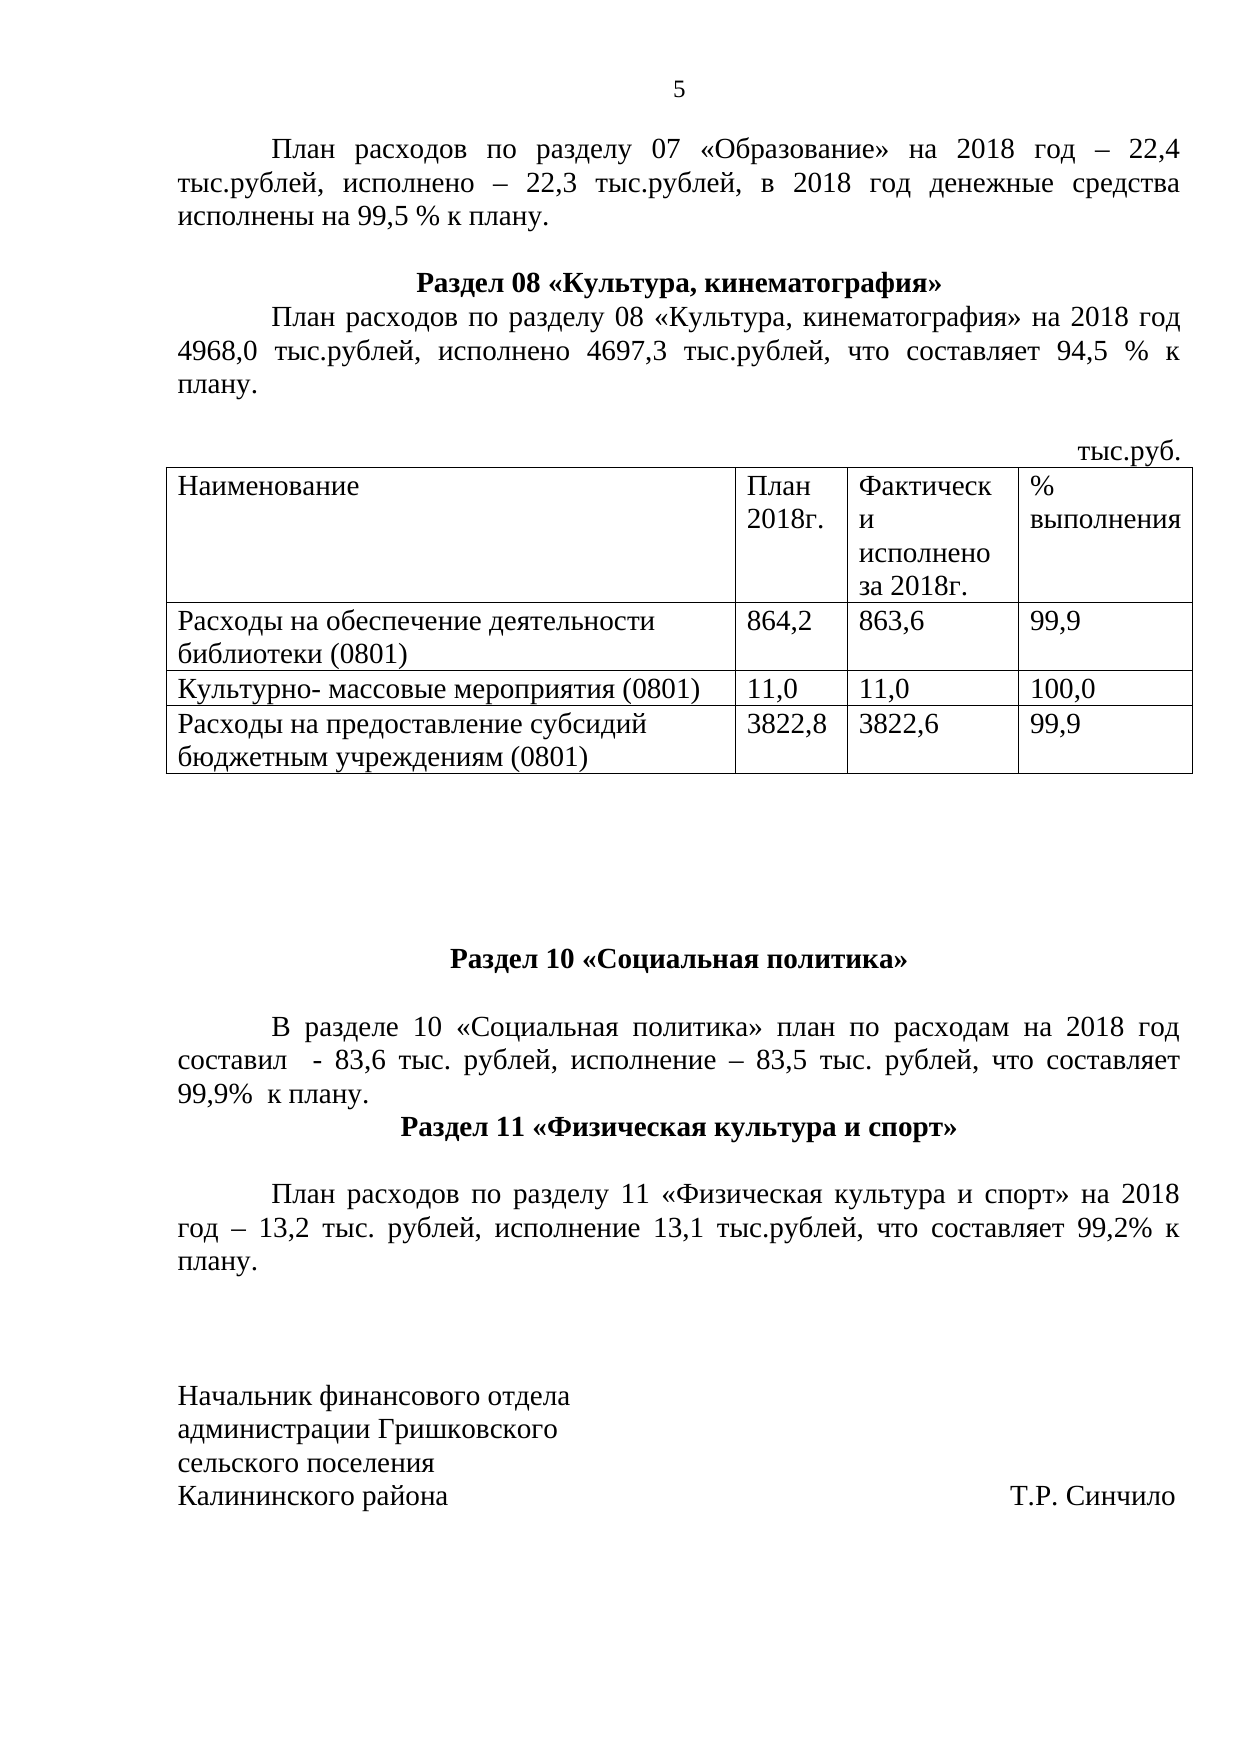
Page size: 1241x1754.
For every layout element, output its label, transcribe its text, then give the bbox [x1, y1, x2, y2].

text Раздел 11 «Физическая культура и спорт» [177, 1109, 1181, 1143]
table_header % выполнения [1019, 468, 1192, 602]
text Начальник финансового отдела [177, 1378, 1181, 1411]
table_cell 99,9 [1019, 603, 1192, 670]
table_cell Расходы на предоставление субсидий бюджетным учреждениям (0801) [167, 706, 735, 773]
text В разделе 10 «Социальная политика» план по расходам на 2018 год составил - 83,6 тыс. рублей, исполнение – 83,5 тыс. рублей, что составляет 99,9% к плану. [177, 1009, 1181, 1109]
text План расходов по разделу 08 «Культура, кинематография» на 2018 год 4968,0 тыс.рублей, исполнено 4697,3 тыс.рублей, что составляет 94,5 % к плану. [177, 299, 1181, 400]
text сельского поселения [177, 1445, 1181, 1478]
table_cell Культурно- массовые мероприятия (0801) [167, 671, 735, 705]
text Раздел 10 «Социальная политика» [177, 942, 1181, 975]
text тыс.руб. [177, 433, 1181, 467]
table_cell 864,2 [736, 603, 847, 670]
table_cell 3822,8 [736, 706, 847, 773]
table_header Фактически исполнено за 2018г. [848, 468, 1018, 602]
table_cell 99,9 [1019, 706, 1192, 773]
table_cell 3822,6 [848, 706, 1018, 773]
text администрации Гришковского [177, 1411, 1181, 1445]
table_cell 11,0 [848, 671, 1018, 705]
table_cell 100,0 [1019, 671, 1192, 705]
table_cell 863,6 [848, 603, 1018, 670]
table_cell Расходы на обеспечение деятельности библиотеки (0801) [167, 603, 735, 670]
table_header Наименование [167, 468, 735, 602]
text План расходов по разделу 11 «Физическая культура и спорт» на 2018 год – 13,2 тыс. рублей, исполнение 13,1 тыс.рублей, что составляет 99,2% к плану. [177, 1176, 1181, 1277]
text План расходов по разделу 07 «Образование» на 2018 год – 22,4 тыс.рублей, исполнено – 22,3 тыс.рублей, в 2018 год денежные средства исполнены на 99,5 % к плану. [177, 131, 1181, 232]
text Раздел 08 «Культура, кинематография» [177, 266, 1181, 299]
table_header План 2018г. [736, 468, 847, 602]
table_cell 11,0 [736, 671, 847, 705]
text Калининского района Т.Р. Синчило [177, 1478, 1181, 1541]
